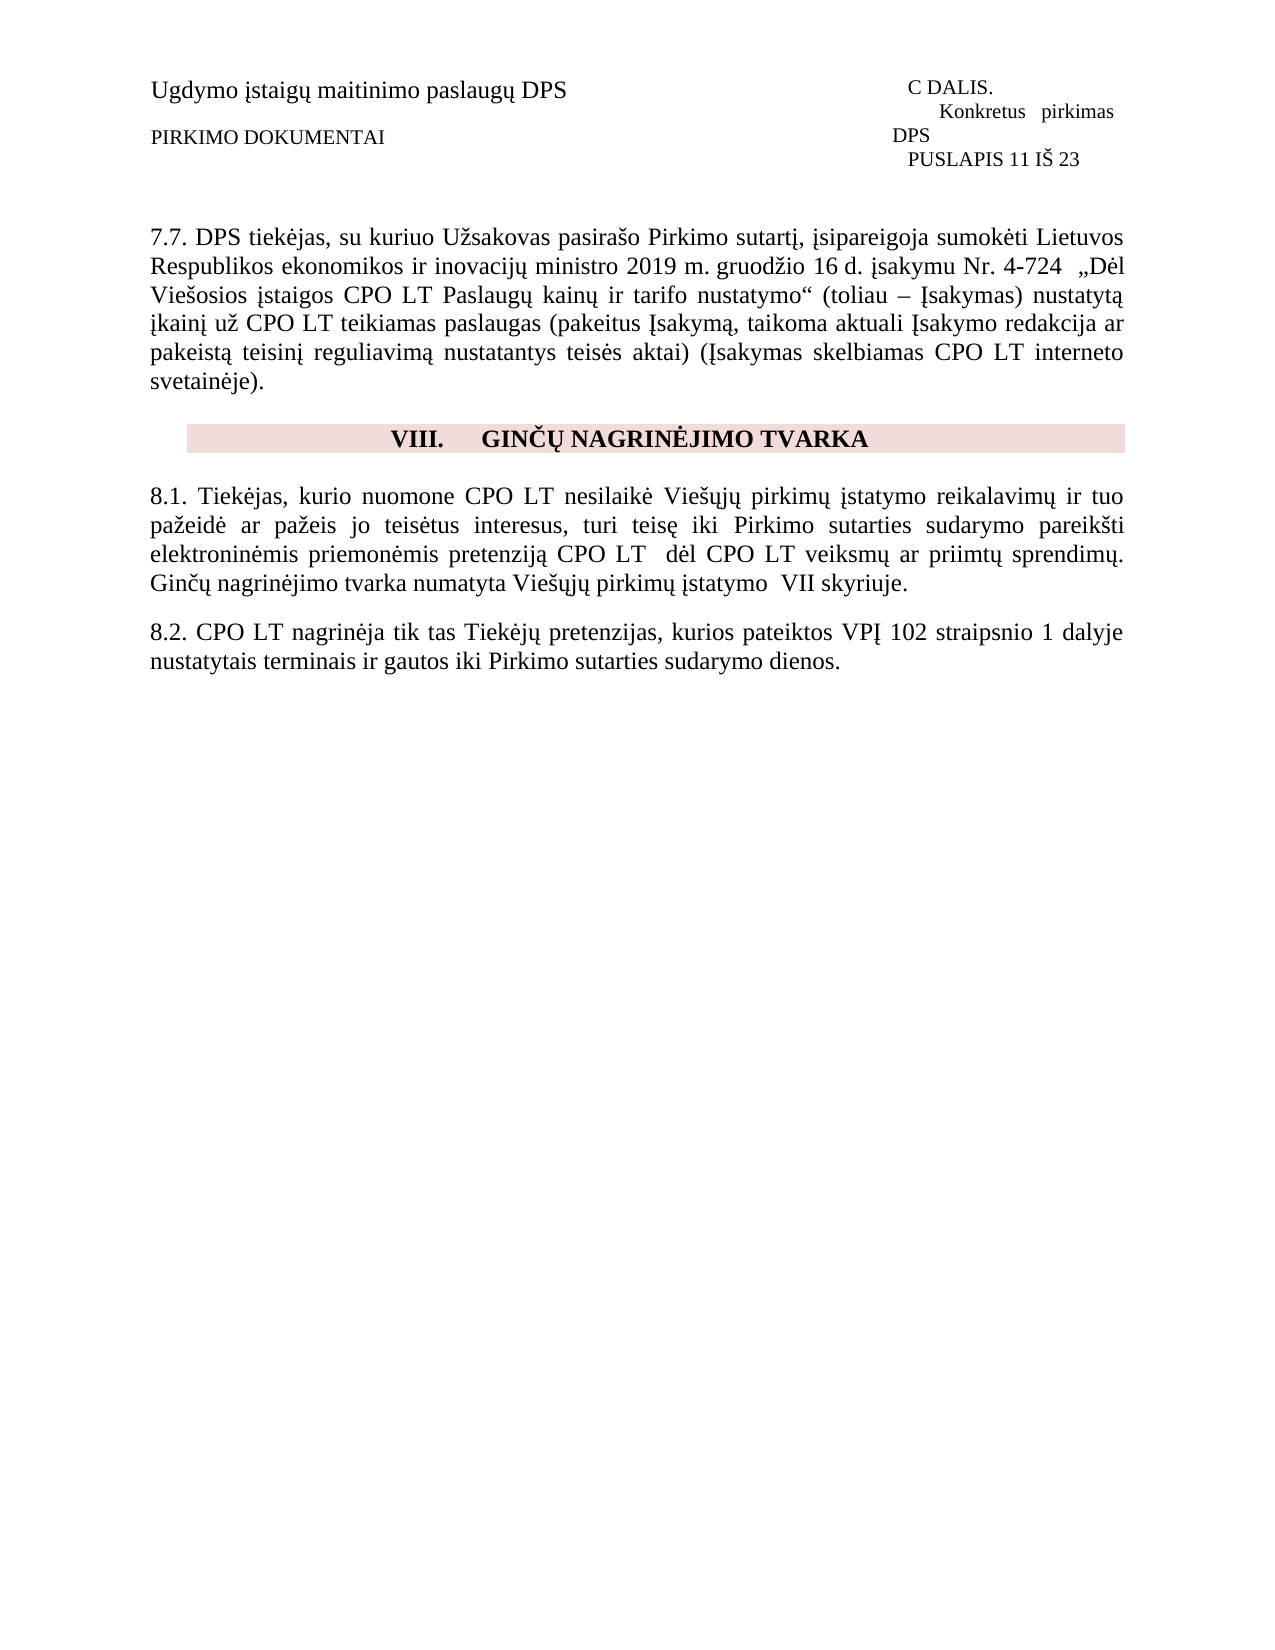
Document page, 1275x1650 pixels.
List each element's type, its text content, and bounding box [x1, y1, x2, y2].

text 8.1. Tiekėjas, kurio nuomone CPO LT nesilaikė Viešųjų pirkimų įstatymo reikalavimų ir tuo pažeidė ar pažeis jo teisėtus interesus, turi teisę iki Pirkimo sutarties sudarymo pareikšti elektroninėmis priemonėmis pretenziją CPO LT dėl CPO LT veiksmų ar priimtų sprendimų. Ginčų nagrinėjimo tvarka numatyta Viešųjų pirkimų įstatymo VII skyriuje. [150, 481, 1125, 596]
text 8.2. CPO LT nagrinėja tik tas Tiekėjų pretenzijas, kurios pateiktos VPĮ 102 straipsnio 1 dalyje nustatytais terminais ir gautos iki Pirkimo sutarties sudarymo dienos. [150, 617, 1125, 675]
subtitle GINČŲ NAGRINĖJIMO TVARKA [187, 424, 1125, 453]
text 7.7. DPS tiekėjas, su kuriuo Užsakovas pasirašo Pirkimo sutartį, įsipareigoja sumokėti Lietuvos Respublikos ekonomikos ir inovacijų ministro 2019 m. gruodžio 16 d. įsakymu Nr. 4-724 „Dėl Viešosios įstaigos CPO LT Paslaugų kainų ir tarifo nustatymo“ (toliau – Įsakymas) nustatytą įkainį už CPO LT teikiamas paslaugas (pakeitus Įsakymą, taikoma aktuali Įsakymo redakcija ar pakeistą teisinį reguliavimą nustatantys teisės aktai) (Įsakymas skelbiamas CPO LT interneto svetainėje). [150, 222, 1125, 395]
